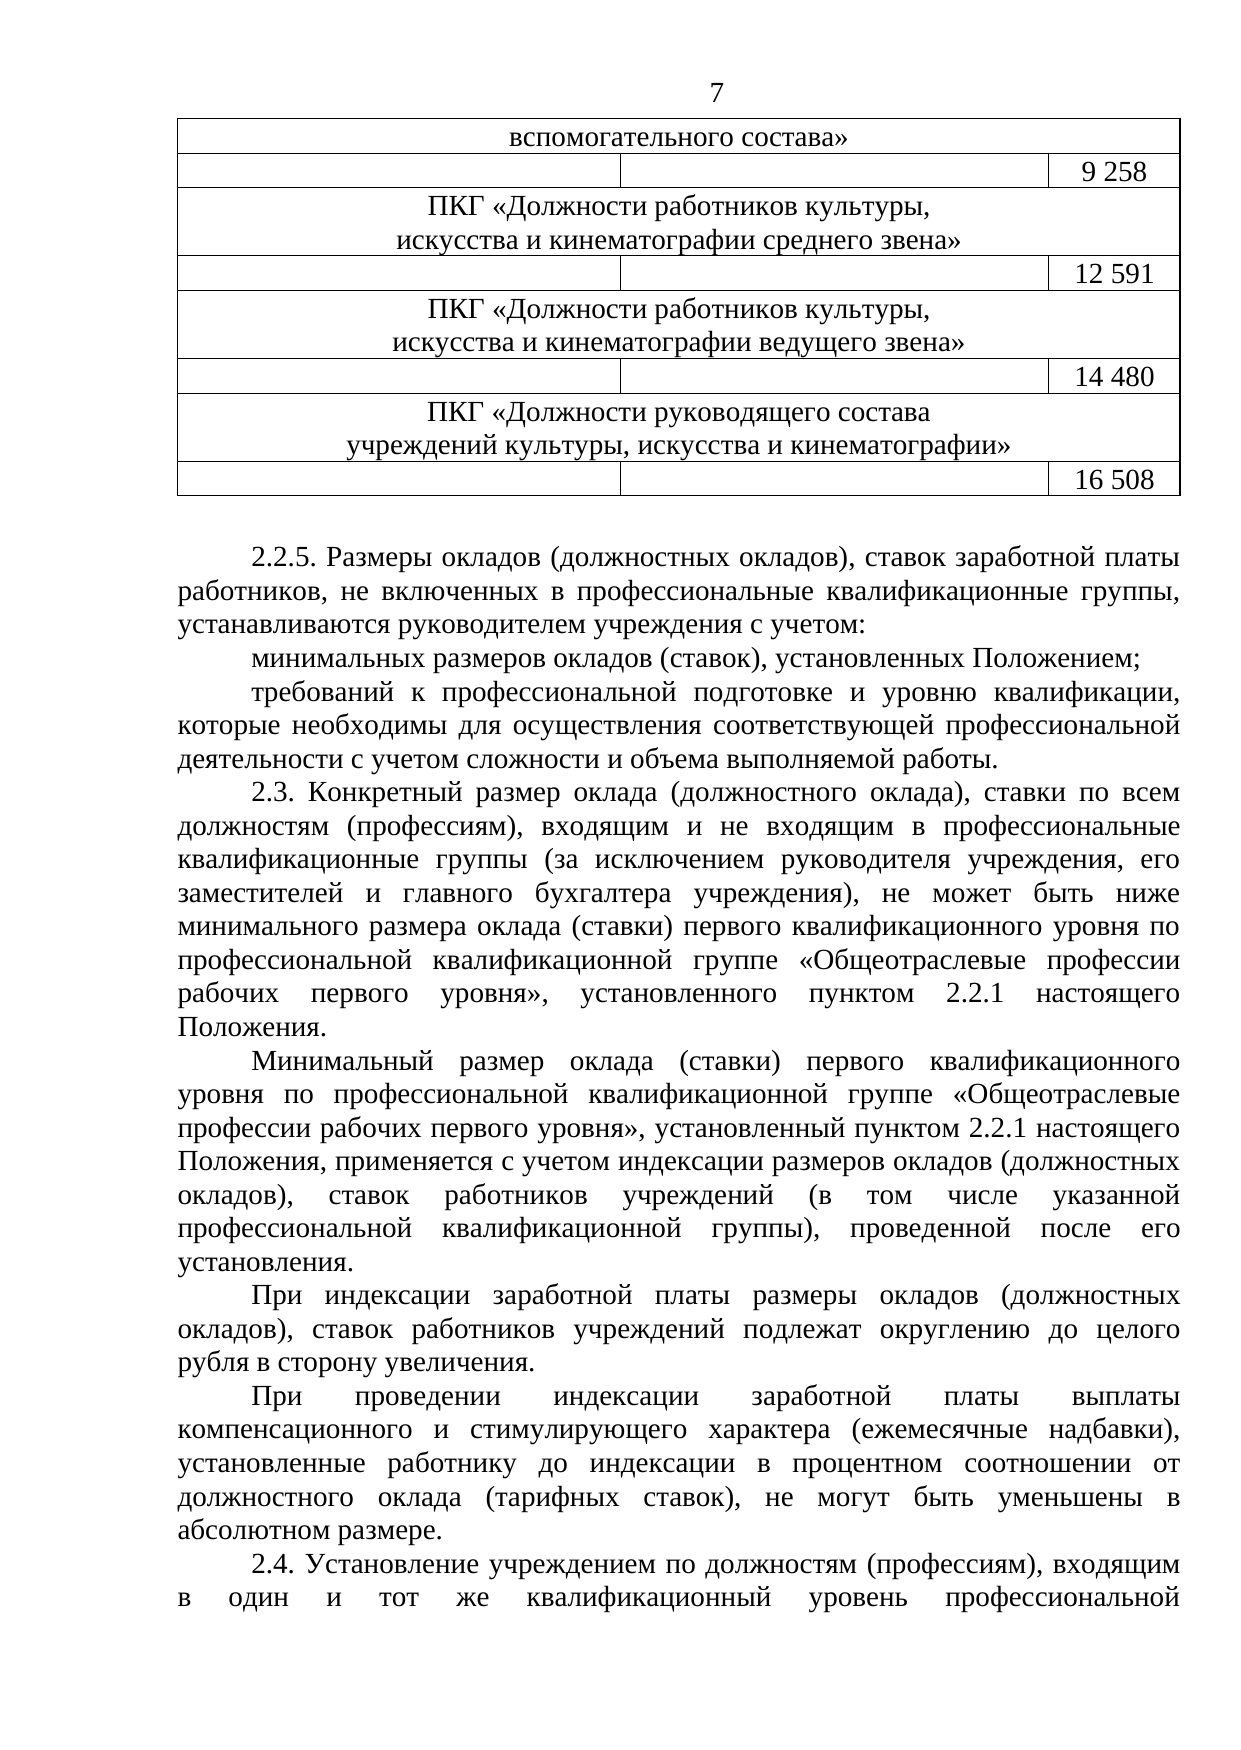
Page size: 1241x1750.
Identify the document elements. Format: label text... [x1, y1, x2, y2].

table_cell ПКГ «Должности руководящего состава учреждений культуры, искусства и кинематографии» [178, 394, 1179, 461]
text При проведении индексации заработной платы выплаты компенсационного и стимулирующего характера (ежемесячные надбавки), установленные работнику до индексации в процентном соотношении от должностного оклада (тарифных ставок), не могут быть уменьшены в абсолютном размере. [177, 1378, 1181, 1546]
table_cell [178, 154, 620, 187]
table_cell [621, 154, 1048, 187]
table_cell 12 591 [1049, 256, 1179, 290]
table_cell ПКГ «Должности работников культуры, искусства и кинематографии ведущего звена» [178, 291, 1179, 358]
table_cell 9 258 [1049, 154, 1179, 187]
table_cell [621, 462, 1048, 495]
table_cell [178, 359, 620, 393]
table_cell [621, 359, 1048, 393]
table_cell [178, 119, 1179, 153]
table_cell [621, 256, 1048, 290]
table_cell [178, 462, 620, 495]
table_cell 16 508 [1049, 462, 1179, 495]
text При индексации заработной платы размеры окладов (должностных окладов), ставок работников учреждений подлежат округлению до целого рубля в сторону увеличения. [177, 1277, 1181, 1378]
table_cell [178, 256, 620, 290]
table_cell 14 480 [1049, 359, 1179, 393]
text 2.3. Конкретный размер оклада (должностного оклада), ставки по всем должностям (профессиям), входящим и не входящим в профессиональные квалификационные группы (за исключением руководителя учреждения, его заместителей и главного бухгалтера учреждения), не может быть ниже минимального размера оклада (ставки) первого квалификационного уровня по профессиональной квалификационной группе «Общеотраслевые профессии рабочих первого уровня», установленного пунктом 2.2.1 настоящего Положения. [177, 774, 1181, 1043]
table_cell ПКГ «Должности работников культуры, искусства и кинематографии среднего звена» [178, 188, 1179, 255]
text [177, 1546, 1181, 1613]
text Минимальный размер оклада (ставки) первого квалификационного уровня по профессиональной квалификационной группе «Общеотраслевые профессии рабочих первого уровня», установленный пунктом 2.2.1 настоящего Положения, применяется с учетом индексации размеров окладов (должностных окладов), ставок работников учреждений (в том числе указанной профессиональной квалификационной группы), проведенной после его установления. [177, 1043, 1181, 1277]
text требований к профессиональной подготовке и уровню квалификации, которые необходимы для осуществления соответствующей профессиональной деятельности с учетом сложности и объема выполняемой работы. [177, 674, 1181, 774]
text 2.2.5. Размеры окладов (должностных окладов), ставок заработной платы работников, не включенных в профессиональные квалификационные группы, устанавливаются руководителем учреждения с учетом: [177, 539, 1181, 640]
text минимальных размеров окладов (ставок), установленных Положением; [177, 640, 1181, 674]
